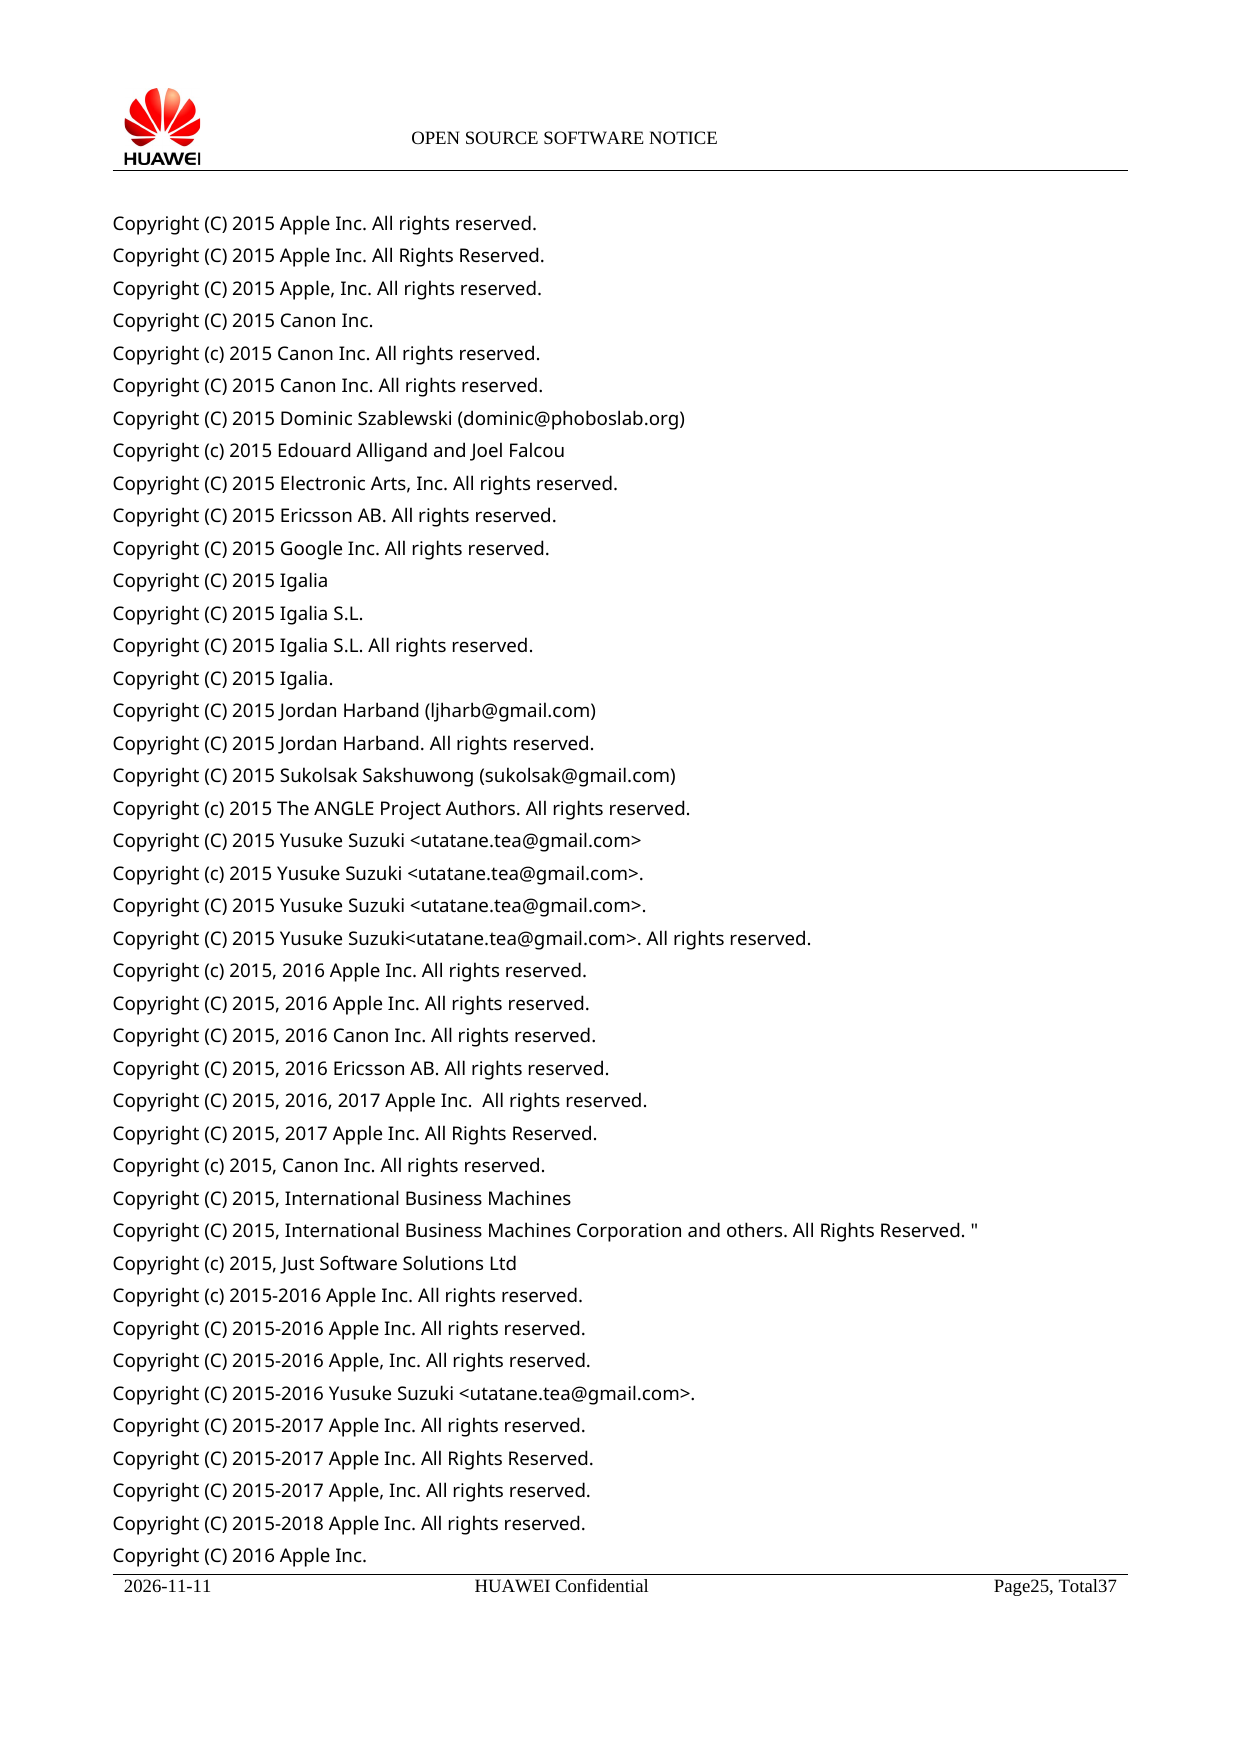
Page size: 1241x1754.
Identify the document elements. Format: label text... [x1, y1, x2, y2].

text Copyright (c) 2015 Edouard Alligand and Joel Falcou [112, 434, 1128, 466]
text Copyright (C) 2015 Electronic Arts, Inc. All rights reserved. [112, 466, 1128, 499]
text Copyright (C) 2015 Igalia S.L. [112, 596, 1128, 629]
text Copyright (C) 2015 Google Inc. All rights reserved. [112, 531, 1128, 564]
text Copyright (c) 2015-2016 Apple Inc. All rights reserved. [112, 1279, 1128, 1311]
text Copyright (C) 2015-2017 Apple Inc. All rights reserved. [112, 1409, 1128, 1441]
text Copyright (C) 2015 Yusuke Suzuki<utatane.tea@gmail.com>. All rights reserved. [112, 921, 1128, 954]
text Copyright (c) 2015, Just Software Solutions Ltd [112, 1246, 1128, 1279]
text Copyright (C) 2015 Sukolsak Sakshuwong (sukolsak@gmail.com) [112, 759, 1128, 791]
text Copyright (C) 2015-2017 Apple Inc. All Rights Reserved. [112, 1441, 1128, 1474]
text Copyright (C) 2015 Canon Inc. [112, 304, 1128, 336]
text Copyright (C) 2015, 2016 Apple Inc. All rights reserved. [112, 986, 1128, 1019]
text Copyright (C) 2015-2016 Apple Inc. All rights reserved. [112, 1311, 1128, 1344]
text Copyright (c) 2015 Canon Inc. All rights reserved. [112, 336, 1128, 369]
text Copyright (C) 2015 Igalia [112, 564, 1128, 596]
text Copyright (C) 2015 Igalia. [112, 661, 1128, 694]
text Copyright (c) 2015, 2016 Apple Inc. All rights reserved. [112, 954, 1128, 986]
text Copyright (C) 2016 Apple Inc. [112, 1539, 1128, 1571]
text Copyright (C) 2015-2016 Yusuke Suzuki <utatane.tea@gmail.com>. [112, 1376, 1128, 1409]
text Copyright (C) 2015 Jordan Harband. All rights reserved. [112, 726, 1128, 759]
text Copyright (C) 2015-2018 Apple Inc. All rights reserved. [112, 1506, 1128, 1539]
text Copyright (C) 2015 Apple Inc. All Rights Reserved. [112, 239, 1128, 271]
text Copyright (C) 2015 Apple, Inc. All rights reserved. [112, 271, 1128, 304]
picture [124, 88, 201, 165]
text Copyright (C) 2015 Ericsson AB. All rights reserved. [112, 499, 1128, 531]
text Copyright (C) 2015 Yusuke Suzuki <utatane.tea@gmail.com> [112, 824, 1128, 856]
text Copyright (C) 2015 Dominic Szablewski (dominic@phoboslab.org) [112, 401, 1128, 434]
text Copyright (C) 2015 Canon Inc. All rights reserved. [112, 369, 1128, 401]
text Copyright (C) 2015 Jordan Harband (ljharb@gmail.com) [112, 694, 1128, 726]
text Copyright (C) 2015-2016 Apple, Inc. All rights reserved. [112, 1344, 1128, 1376]
text Copyright (C) 2015 Igalia S.L. All rights reserved. [112, 629, 1128, 661]
text Copyright (c) 2015, Canon Inc. All rights reserved. [112, 1149, 1128, 1181]
text Copyright (C) 2015, 2016 Ericsson AB. All rights reserved. [112, 1051, 1128, 1084]
text Copyright (C) 2015, International Business Machines [112, 1181, 1128, 1214]
text Copyright (c) 2015 The ANGLE Project Authors. All rights reserved. [112, 791, 1128, 824]
text Copyright (C) 2015 Apple Inc. All rights reserved. [112, 206, 1128, 239]
text Copyright (c) 2015 Yusuke Suzuki <utatane.tea@gmail.com>. [112, 856, 1128, 889]
text Copyright (C) 2015, 2017 Apple Inc. All Rights Reserved. [112, 1116, 1128, 1149]
text Copyright (C) 2015-2017 Apple, Inc. All rights reserved. [112, 1474, 1128, 1506]
text Copyright (C) 2015, 2016, 2017 Apple Inc. All rights reserved. [112, 1084, 1128, 1116]
text Copyright (C) 2015, International Business Machines Corporation and others. All Rights Reserved. " [112, 1214, 1128, 1246]
text Copyright (C) 2015 Yusuke Suzuki <utatane.tea@gmail.com>. [112, 889, 1128, 921]
text Copyright (C) 2015, 2016 Canon Inc. All rights reserved. [112, 1019, 1128, 1051]
